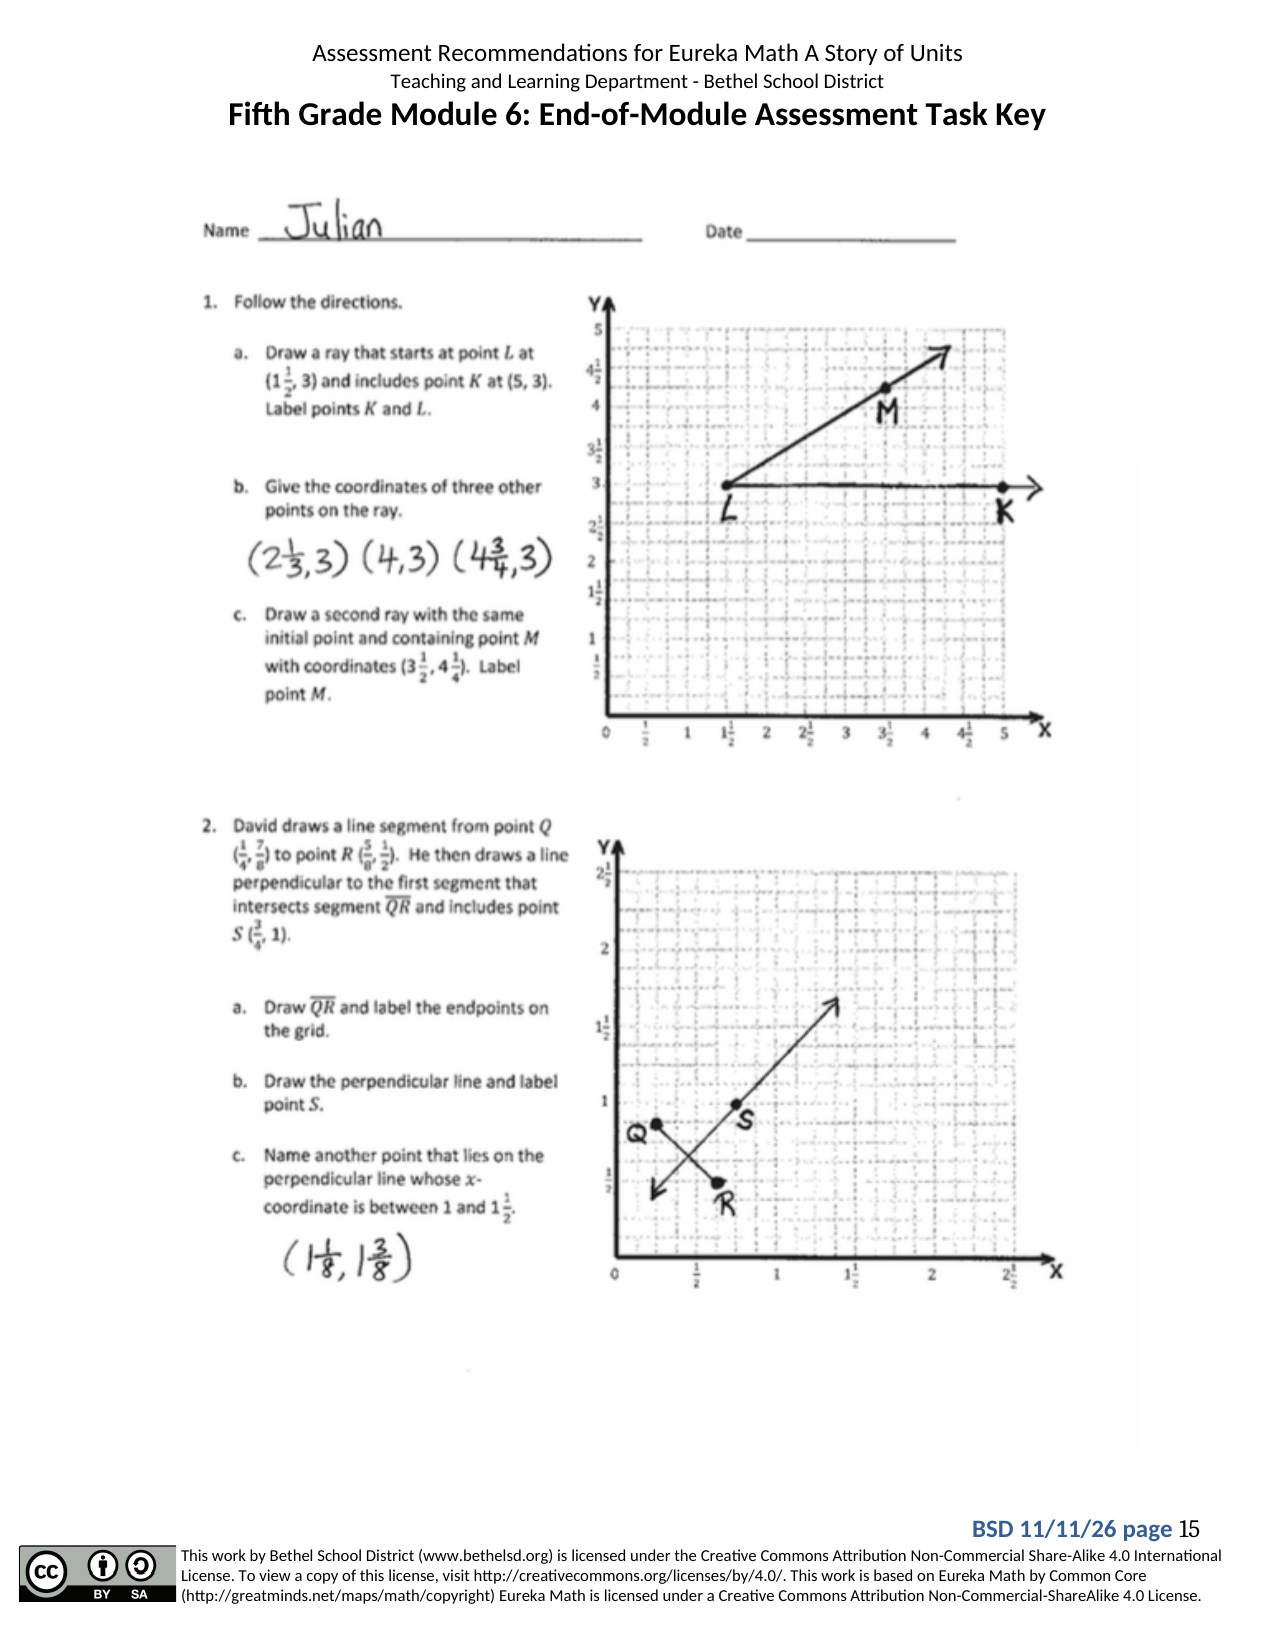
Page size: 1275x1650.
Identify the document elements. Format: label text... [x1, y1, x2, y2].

picture [168, 150, 1140, 1469]
text Fifth Grade Module 6: End-of-Module Assessment Task Key [75, 93, 1200, 134]
